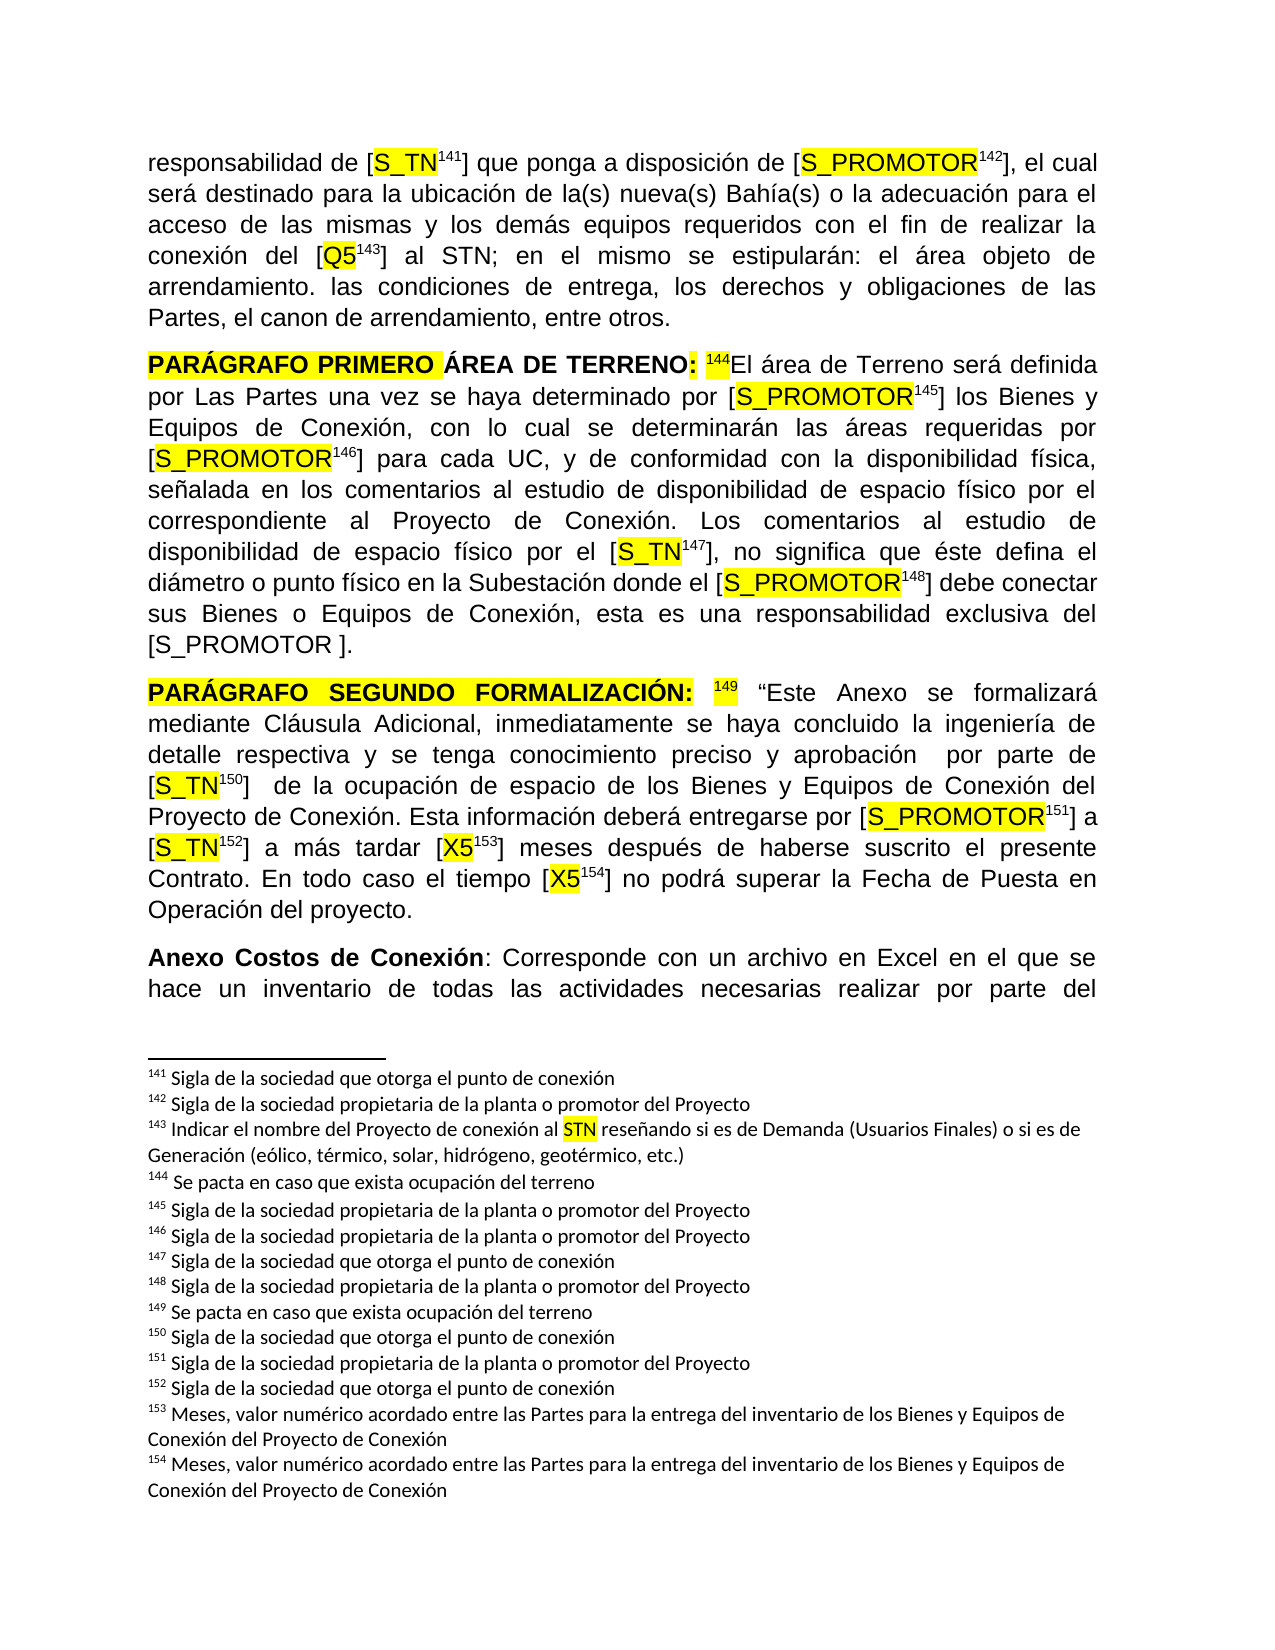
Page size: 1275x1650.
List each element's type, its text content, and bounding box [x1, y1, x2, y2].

text Anexo Terrenos – Obtención del derecho al uso de los terrenos para el Proyecto de Conexión: en él se describirá el terreno ubicado en la Subestación, responsabilidad de [S_TN] que ponga a disposición de [S_PROMOTOR], el cual será destinado para la ubicación de la(s) nueva(s) Bahía(s) o la adecuación para el acceso de las mismas y los demás equipos requeridos con el fin de realizar la conexión del [Q5] al STN; en el mismo se estipularán: el área objeto de arrendamiento. las condiciones de entrega, los derechos y obligaciones de las Partes, el canon de arrendamiento, entre otros. [148, 148, 1098, 332]
text PARÁGRAFO SEGUNDO FORMALIZACIÓN: “Este Anexo se formalizará mediante Cláusula Adicional, inmediatamente se haya concluido la ingeniería de detalle respectiva y se tenga conocimiento preciso y aprobación por parte de [S_TN] de la ocupación de espacio de los Bienes y Equipos de Conexión del Proyecto de Conexión. Esta información deberá entregarse por [S_PROMOTOR] a [S_TN] a más tardar [X5] meses después de haberse suscrito el presente Contrato. En todo caso el tiempo [X5] no podrá superar la Fecha de Puesta en Operación del proyecto. [148, 678, 1098, 924]
text Anexo Costos de Conexión: Corresponde con un archivo en Excel en el que se hace un inventario de todas las actividades necesarias realizar por parte del propietario de la subestación, indicando el personal requerido, el tiempo estimado en el desarrollo de la actividad y el costo. [148, 943, 1098, 1002]
text PARÁGRAFO PRIMERO ÁREA DE TERRENO: El área de Terreno será definida por Las Partes una vez se haya determinado por [S_PROMOTOR] los Bienes y Equipos de Conexión, con lo cual se determinarán las áreas requeridas por [S_PROMOTOR] para cada UC, y de conformidad con la disponibilidad física, señalada en los comentarios al estudio de disponibilidad de espacio físico por el correspondiente al Proyecto de Conexión. Los comentarios al estudio de disponibilidad de espacio físico por el [S_TN], no significa que éste defina el diámetro o punto físico en la Subestación donde el [S_PROMOTOR] debe conectar sus Bienes o Equipos de Conexión, esta es una responsabilidad exclusiva del [S_PROMOTOR ]. [148, 351, 1098, 659]
